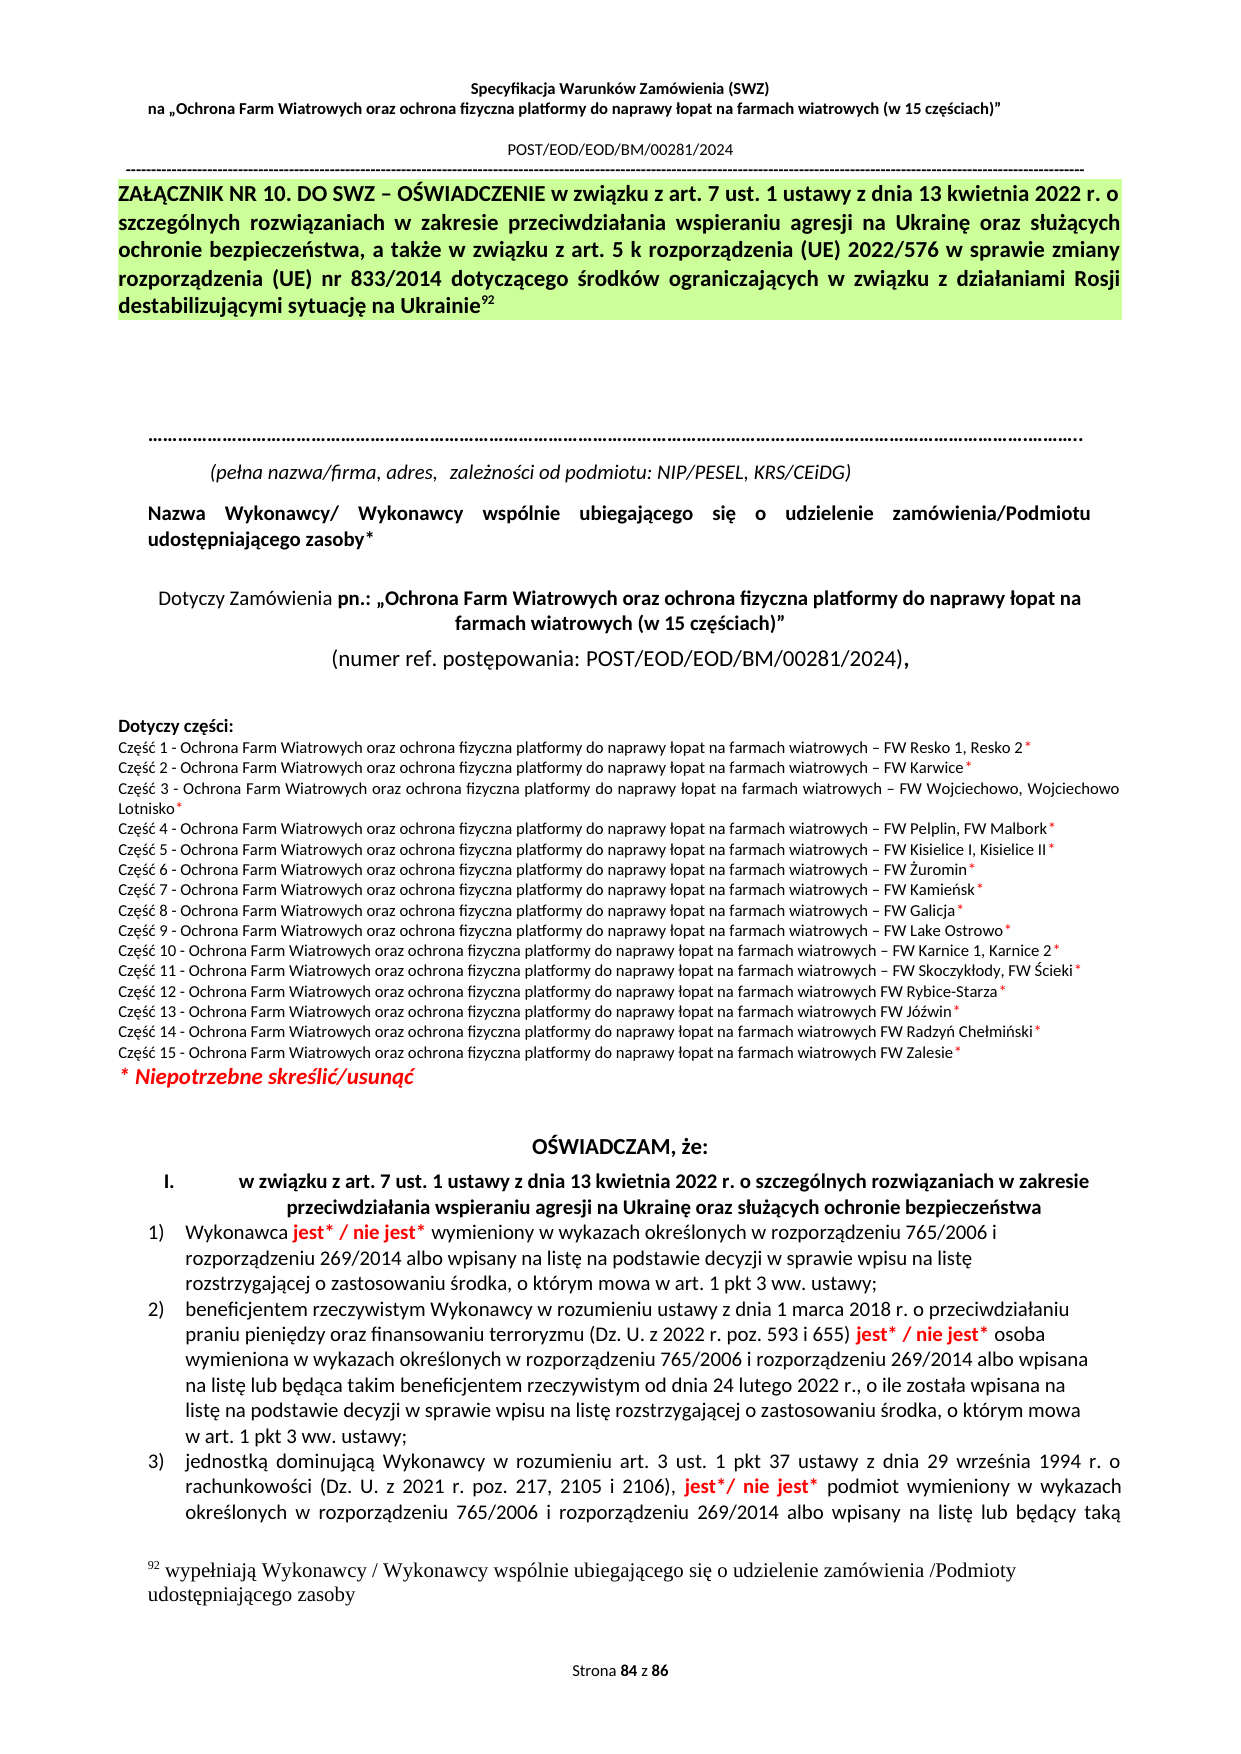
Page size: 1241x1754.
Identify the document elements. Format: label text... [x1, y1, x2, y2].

text Część 12 - Ochrona Farm Wiatrowych oraz ochrona fizyczna platformy do naprawy łopat na farmach wiatrowych FW Rybice-Starza* [118, 981, 1122, 1001]
text Część 1 - Ochrona Farm Wiatrowych oraz ochrona fizyczna platformy do naprawy łopat na farmach wiatrowych – FW Resko 1, Resko 2* [118, 737, 1122, 758]
text Część 3 - Ochrona Farm Wiatrowych oraz ochrona fizyczna platformy do naprawy łopat na farmach wiatrowych – FW Wojciechowo, Wojciechowo Lotnisko* [118, 778, 1122, 818]
text Część 13 - Ochrona Farm Wiatrowych oraz ochrona fizyczna platformy do naprawy łopat na farmach wiatrowych FW Jóźwin* [118, 1001, 1122, 1022]
text Część 11 - Ochrona Farm Wiatrowych oraz ochrona fizyczna platformy do naprawy łopat na farmach wiatrowych – FW Skoczykłody, FW Ścieki* [118, 961, 1122, 981]
text Nazwa Wykonawcy/ Wykonawcy wspólnie ubiegającego się o udzielenie zamówienia/Podmiotu udostępniającego zasoby* [148, 501, 1092, 551]
text ZAŁĄCZNIK NR 10. DO SWZ – OŚWIADCZENIE w związku z art. 7 ust. 1 ustawy z dnia 13 kwietnia 2022 r. o szczególnych rozwiązaniach w zakresie przeciwdziałania wspieraniu agresji na Ukrainę oraz służących ochronie bezpieczeństwa, a także w związku z art. 5 k rozporządzenia (UE) 2022/576 w sprawie zmiany rozporządzenia (UE) nr 833/2014 dotyczącego środków ograniczających w związku z działaniami Rosji destabilizującymi sytuację na Ukrainie [118, 179, 1122, 320]
list w związku z art. 7 ust. 1 ustawy z dnia 13 kwietnia 2022 r. o szczególnych rozwiązaniach w zakresie przeciwdziałania wspieraniu agresji na Ukrainę oraz służących ochronie bezpieczeństwa [161, 1169, 1092, 1219]
text (numer ref. postępowania: POST/EOD/EOD/BM/00281/2024), [148, 644, 1092, 672]
list Wykonawca jest* / nie jest* wymieniony w wykazach określonych w rozporządzeniu 765/2006 i rozporządzeniu 269/2014 albo wpisany na listę na podstawie decyzji w sprawie wpisu na listę rozstrzygającej o zastosowaniu środka, o którym mowa w art. 1 pkt 3 ww. ustawy; [148, 1219, 1092, 1296]
text Część 5 - Ochrona Farm Wiatrowych oraz ochrona fizyczna platformy do naprawy łopat na farmach wiatrowych – FW Kisielice I, Kisielice II* [118, 839, 1122, 859]
list beneficjentem rzeczywistym Wykonawcy w rozumieniu ustawy z dnia 1 marca 2018 r. o przeciwdziałaniu praniu pieniędzy oraz finansowaniu terroryzmu (Dz. U. z 2022 r. poz. 593 i 655) jest* / nie jest* osoba wymieniona w wykazach określonych w rozporządzeniu 765/2006 i rozporządzeniu 269/2014 albo wpisana na listę lub będąca takim beneficjentem rzeczywistym od dnia 24 lutego 2022 r., o ile została wpisana na listę na podstawie decyzji w sprawie wpisu na listę rozstrzygającej o zastosowaniu środka, o którym mowa w art. 1 pkt 3 ww. ustawy; [148, 1296, 1092, 1448]
text Część 10 - Ochrona Farm Wiatrowych oraz ochrona fizyczna platformy do naprawy łopat na farmach wiatrowych – FW Karnice 1, Karnice 2* [118, 940, 1122, 961]
text Część 8 - Ochrona Farm Wiatrowych oraz ochrona fizyczna platformy do naprawy łopat na farmach wiatrowych – FW Galicja* [118, 900, 1122, 920]
text Część 14 - Ochrona Farm Wiatrowych oraz ochrona fizyczna platformy do naprawy łopat na farmach wiatrowych FW Radzyń Chełmiński* [118, 1022, 1122, 1042]
text * Niepotrzebne skreślić/usunąć [118, 1062, 1092, 1090]
text Część 4 - Ochrona Farm Wiatrowych oraz ochrona fizyczna platformy do naprawy łopat na farmach wiatrowych – FW Pelplin, FW Malbork* [118, 818, 1122, 839]
text Część 15 - Ochrona Farm Wiatrowych oraz ochrona fizyczna platformy do naprawy łopat na farmach wiatrowych FW Zalesie* [118, 1042, 1122, 1062]
text Część 7 - Ochrona Farm Wiatrowych oraz ochrona fizyczna platformy do naprawy łopat na farmach wiatrowych – FW Kamieńsk* [118, 879, 1122, 900]
text OŚWIADCZAM, że: [148, 1132, 1092, 1160]
text (pełna nazwa/firma, adres, zależności od podmiotu: NIP/PESEL, KRS/CEiDG) [148, 459, 916, 484]
text Część 9 - Ochrona Farm Wiatrowych oraz ochrona fizyczna platformy do naprawy łopat na farmach wiatrowych – FW Lake Ostrowo* [118, 920, 1122, 940]
text Dotyczy Zamówienia pn.: „Ochrona Farm Wiatrowych oraz ochrona fizyczna platformy do naprawy łopat na farmach wiatrowych (w 15 częściach)” [148, 585, 1092, 636]
text …………………………………………………………………………………………………………………………………………………………….……….. [148, 421, 1092, 446]
text Część 2 - Ochrona Farm Wiatrowych oraz ochrona fizyczna platformy do naprawy łopat na farmach wiatrowych – FW Karwice* [118, 758, 1122, 778]
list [148, 1448, 1122, 1524]
text Część 6 - Ochrona Farm Wiatrowych oraz ochrona fizyczna platformy do naprawy łopat na farmach wiatrowych – FW Żuromin* [118, 859, 1122, 879]
text Dotyczy części: [118, 714, 1122, 737]
